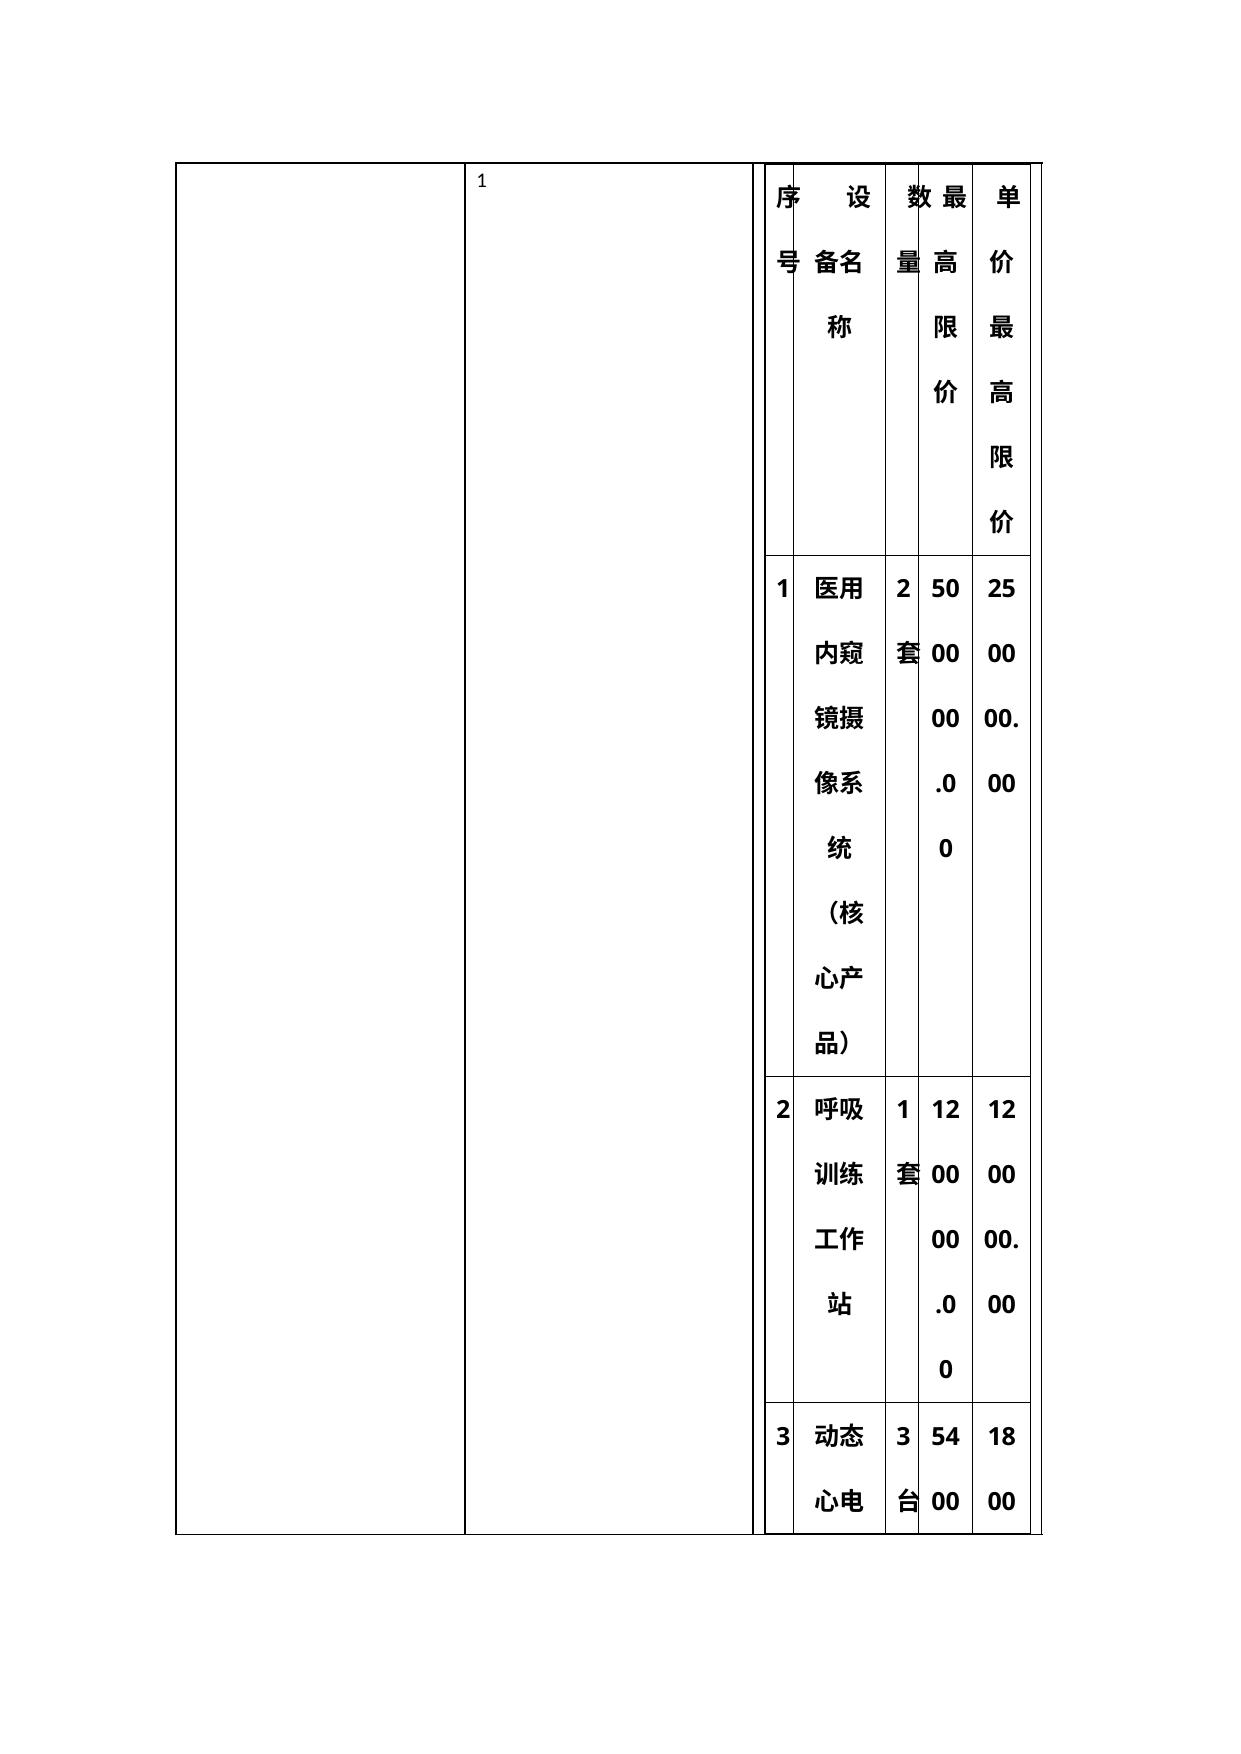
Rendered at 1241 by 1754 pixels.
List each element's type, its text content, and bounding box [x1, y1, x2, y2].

table_cell [886, 1077, 918, 1402]
table_cell [766, 1403, 793, 1533]
table_cell [919, 556, 972, 1076]
table_cell [919, 165, 972, 555]
table_cell [886, 165, 918, 555]
table_cell [973, 556, 1030, 1076]
table_cell [794, 556, 885, 1076]
table_cell [794, 165, 885, 555]
table_cell [794, 1077, 885, 1402]
table_cell [766, 556, 793, 1076]
table_cell [973, 165, 1030, 555]
table_cell [794, 1403, 885, 1533]
table_cell 1 [466, 164, 752, 1534]
table_cell [973, 1403, 1030, 1533]
table_cell [886, 556, 918, 1076]
table_cell [754, 164, 764, 1534]
table_cell [766, 1077, 793, 1402]
table_cell [919, 1077, 972, 1402]
table_cell [919, 1403, 972, 1533]
table_cell [905, 1171, 918, 1177]
table_cell [766, 165, 793, 555]
table_cell [177, 164, 464, 1534]
table_cell [886, 1403, 918, 1533]
table_cell [1031, 164, 1041, 1534]
table_cell [973, 1077, 1030, 1402]
